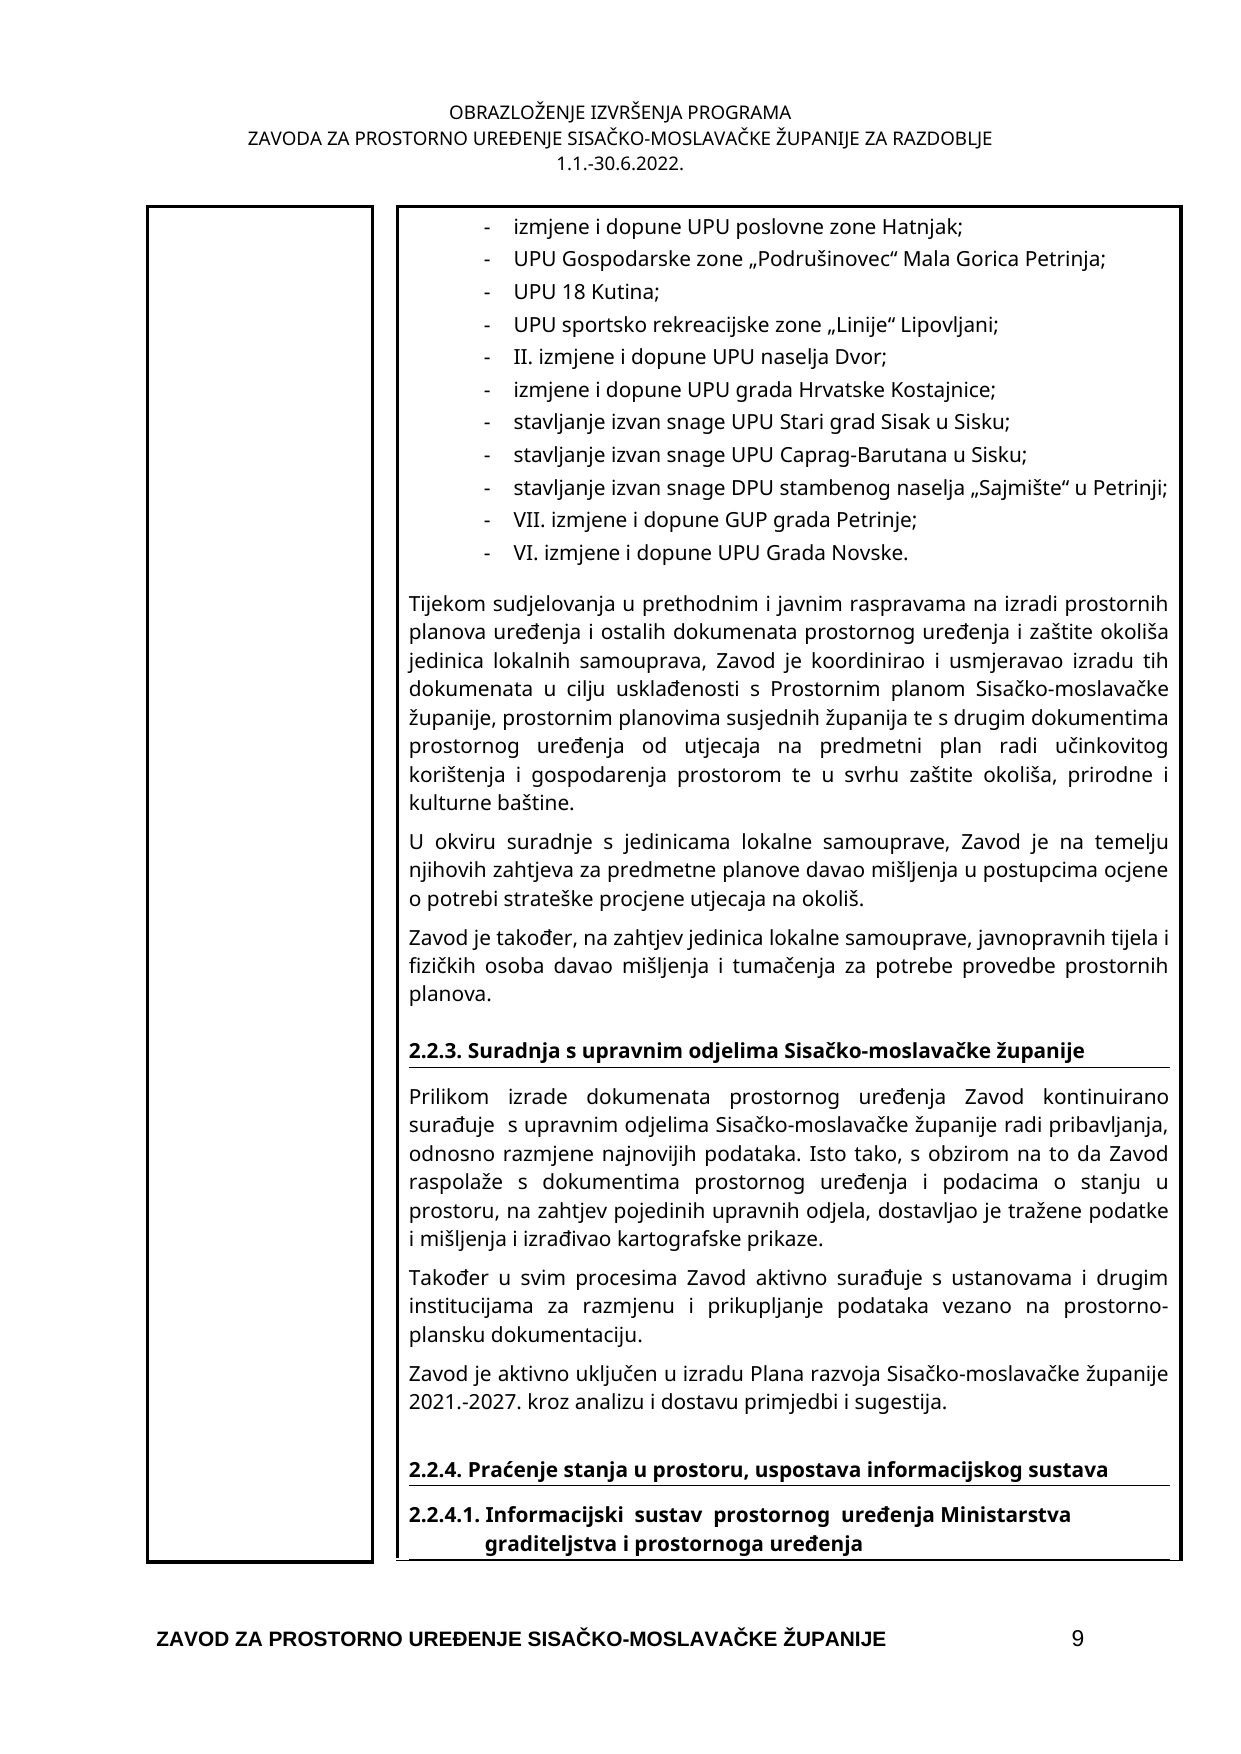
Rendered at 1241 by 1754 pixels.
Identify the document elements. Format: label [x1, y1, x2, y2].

table_header [374, 205, 397, 1560]
table_header [398, 208, 1179, 1560]
table_header [149, 208, 371, 1560]
